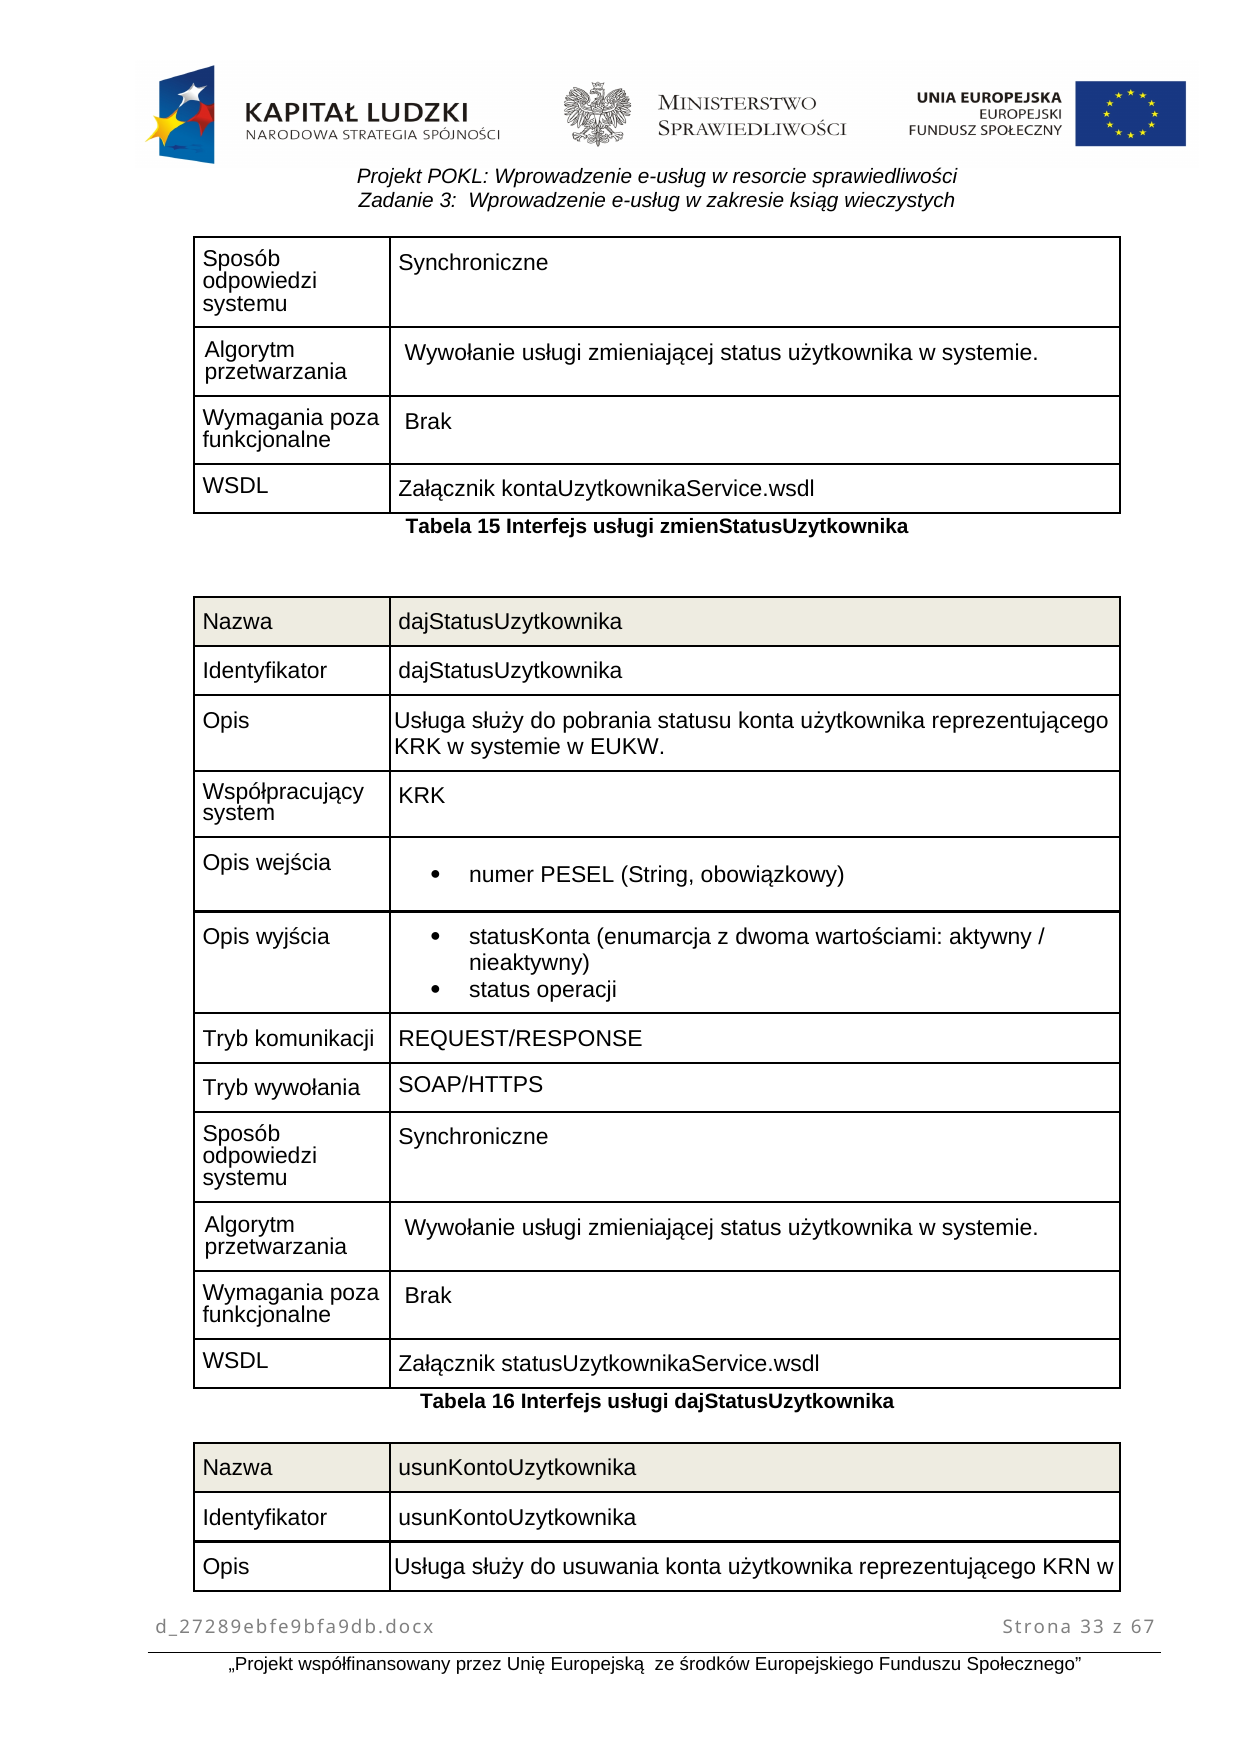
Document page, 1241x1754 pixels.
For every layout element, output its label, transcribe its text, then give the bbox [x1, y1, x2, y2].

table_cell Synchroniczne [391, 1113, 1119, 1201]
table_cell Tryb wywołania [195, 1064, 389, 1111]
table_cell Opis [195, 1543, 389, 1590]
table_cell Opis wyjścia [195, 913, 389, 1012]
table_cell Opis [195, 696, 389, 770]
table_cell Usługa służy do pobrania statusu konta użytkownika reprezentującego KRK w systemie w EUKW. [391, 696, 1119, 770]
table_cell REQUEST/RESPONSE [391, 1014, 1119, 1062]
table_cell Synchroniczne [391, 238, 1119, 326]
table_cell WSDL [195, 1340, 389, 1387]
table_header usunKontoUzytkownika [391, 1444, 1119, 1491]
table_header dajStatusUzytkownika [391, 598, 1119, 645]
table_cell Tryb komunikacji [195, 1014, 389, 1062]
table_cell Algorytm przetwarzania [195, 1203, 389, 1270]
table_cell Sposób odpowiedzi systemu [195, 238, 389, 326]
table_cell Załącznik statusUzytkownikaService.wsdl [391, 1340, 1119, 1387]
table_cell numer PESEL (String, obowiązkowy) [391, 838, 1119, 910]
table_cell Identyfikator [195, 1493, 389, 1540]
table_cell Usługa służy do usuwania konta użytkownika reprezentującego KRN w systemie EUKW. [391, 1543, 1119, 1590]
picture [135, 60, 1200, 168]
table_cell Wywołanie usługi zmieniającej status użytkownika w systemie. [391, 1203, 1119, 1270]
table_cell Sposób odpowiedzi systemu [195, 1113, 389, 1201]
table_cell dajStatusUzytkownika [391, 647, 1119, 694]
table_header Nazwa [195, 1444, 389, 1491]
table_cell KRK [391, 772, 1119, 836]
table_cell statusKonta (enumarcja z dwoma wartościami: aktywny / nieaktywny) status operacji [391, 913, 1119, 1012]
table_cell Brak [391, 1272, 1119, 1338]
table_header Nazwa [195, 598, 389, 645]
table_cell Współpracujący system [195, 772, 389, 836]
table_cell Opis wejścia [195, 838, 389, 910]
table_cell Algorytm przetwarzania [195, 328, 389, 395]
table_cell usunKontoUzytkownika [391, 1493, 1119, 1540]
table_cell Wywołanie usługi zmieniającej status użytkownika w systemie. [391, 328, 1119, 395]
table_cell WSDL [195, 465, 389, 512]
table_cell Wymagania poza funkcjonalne [195, 1272, 389, 1338]
table_cell Załącznik kontaUzytkownikaService.wsdl [391, 465, 1119, 512]
table_cell Identyfikator [195, 647, 389, 694]
table_cell Brak [391, 397, 1119, 463]
table_cell SOAP/HTTPS [391, 1064, 1119, 1111]
table_cell Wymagania poza funkcjonalne [195, 397, 389, 463]
